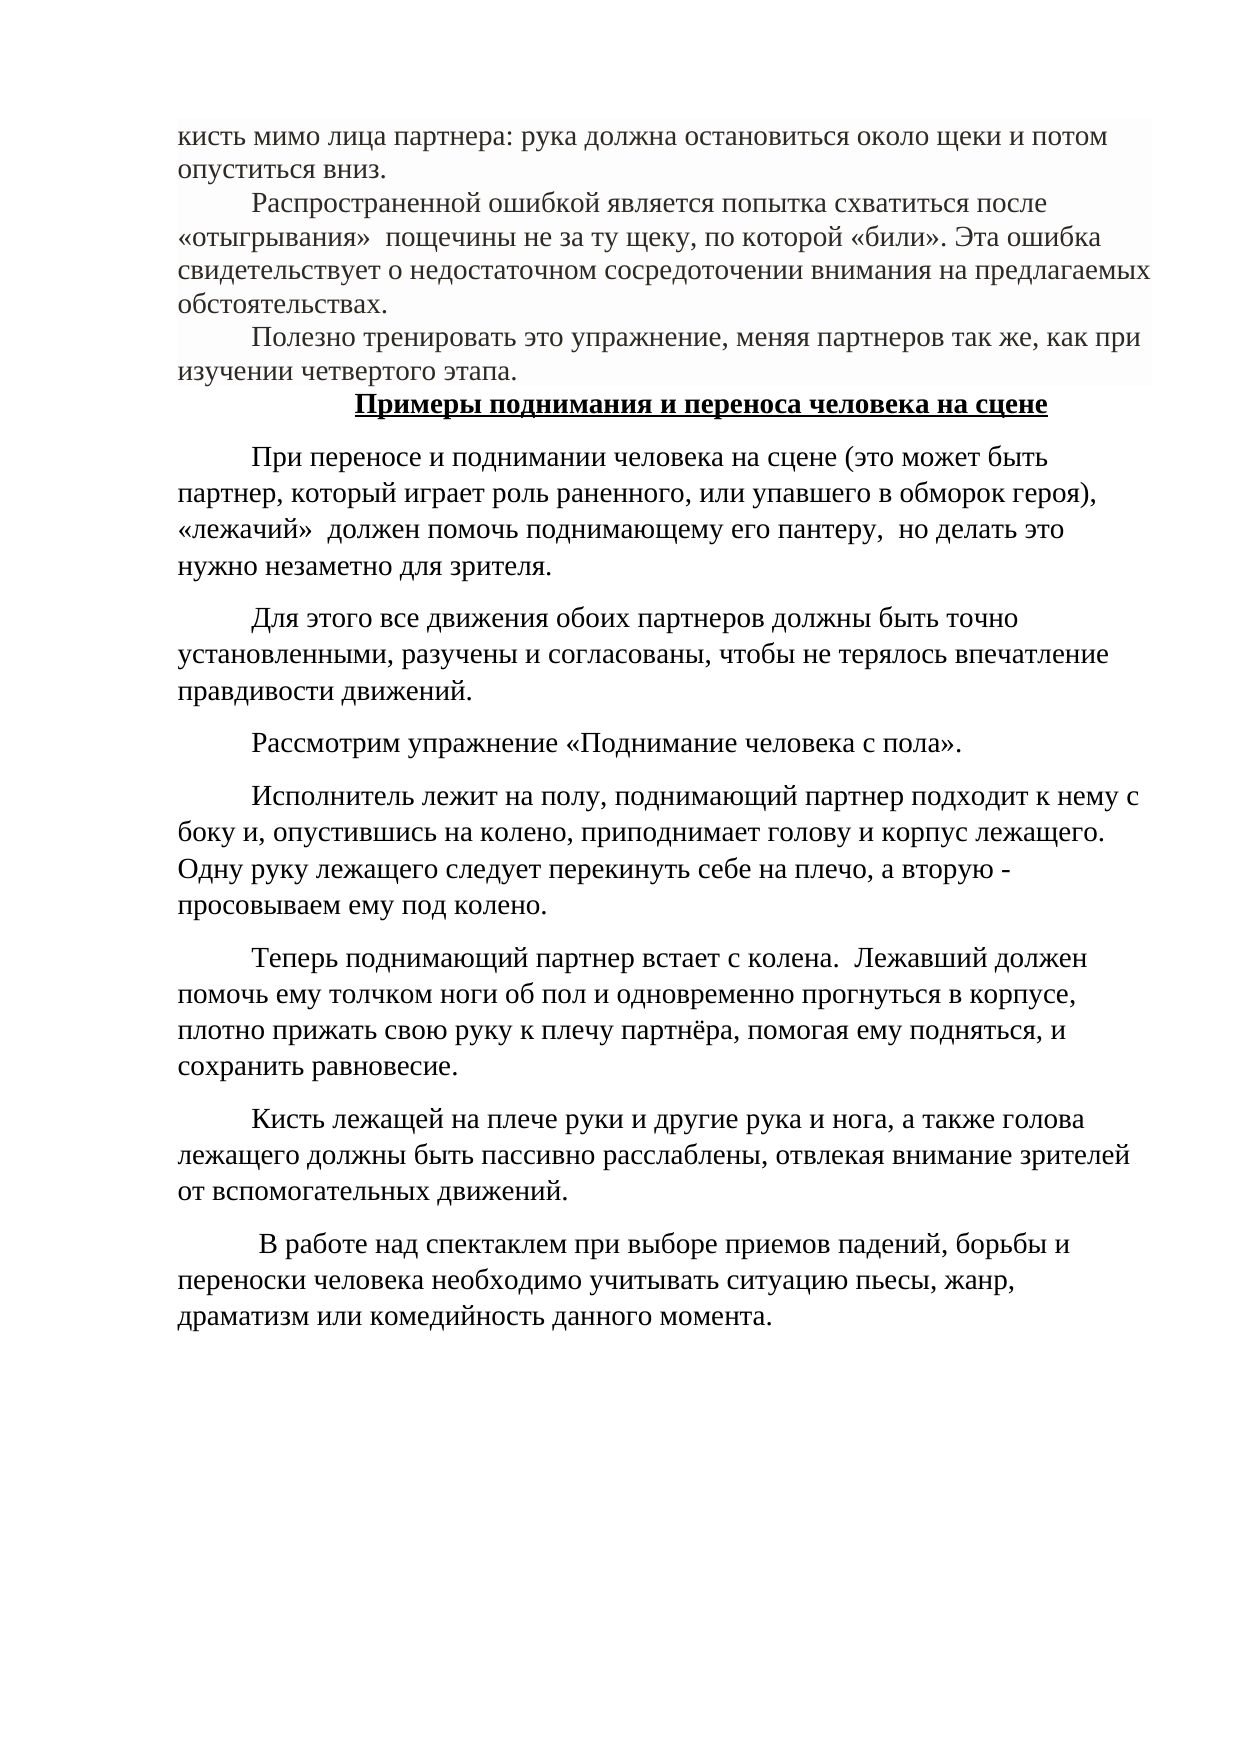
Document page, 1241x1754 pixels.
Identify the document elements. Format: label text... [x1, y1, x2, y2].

text Примеры поднимания и переноса человека на сцене [177, 386, 1152, 420]
text В работе над спектаклем при выборе приемов падений, борьбы и переноски человека необходимо учитывать ситуацию пьесы, жанр, драматизм или комедийность данного момента. [177, 1226, 1152, 1332]
text Исполнитель лежит на полу, поднимающий партнер подходит к нему с боку и, опустившись на колено, приподнимает голову и корпус лежащего. Одну руку лежащего следует перекинуть себе на плечо, а вторую - просовываем ему под колено. [177, 778, 1152, 920]
text Кисть лежащей на плече руки и другие рука и нога, а также голова лежащего должны быть пассивно расслаблены, отвлекая внимание зрителей от вспомогательных движений. [177, 1101, 1152, 1207]
text Распространенной ошибкой является попытка схватиться после «отыгрывания» пощечины не за ту щеку, по которой «били». Эта ошибка свидетельствует о недостаточном сосредоточении внимания на предлагаемых обстоятельствах. [177, 185, 1152, 319]
text Полезно тренировать это упражнение, меняя партнеров так же, как при изучении четвертого этапа. [177, 319, 1152, 386]
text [177, 118, 1152, 185]
text При переносе и поднимании человека на сцене (это может быть партнер, который играет роль раненного, или упавшего в обморок героя), «лежачий» должен помочь поднимающему его пантеру, но делать это нужно незаметно для зрителя. [177, 439, 1152, 581]
text Рассмотрим упражнение «Поднимание человека с пола». [177, 726, 1152, 759]
text Теперь поднимающий партнер встает с колена. Лежавший должен помочь ему толчком ноги об пол и одновременно прогнуться в корпусе, плотно прижать свою руку к плечу партнёра, помогая ему подняться, и сохранить равновесие. [177, 940, 1152, 1082]
text Для этого все движения обоих партнеров должны быть точно установленными, разучены и согласованы, чтобы не терялось впечатление правдивости движений. [177, 601, 1152, 706]
